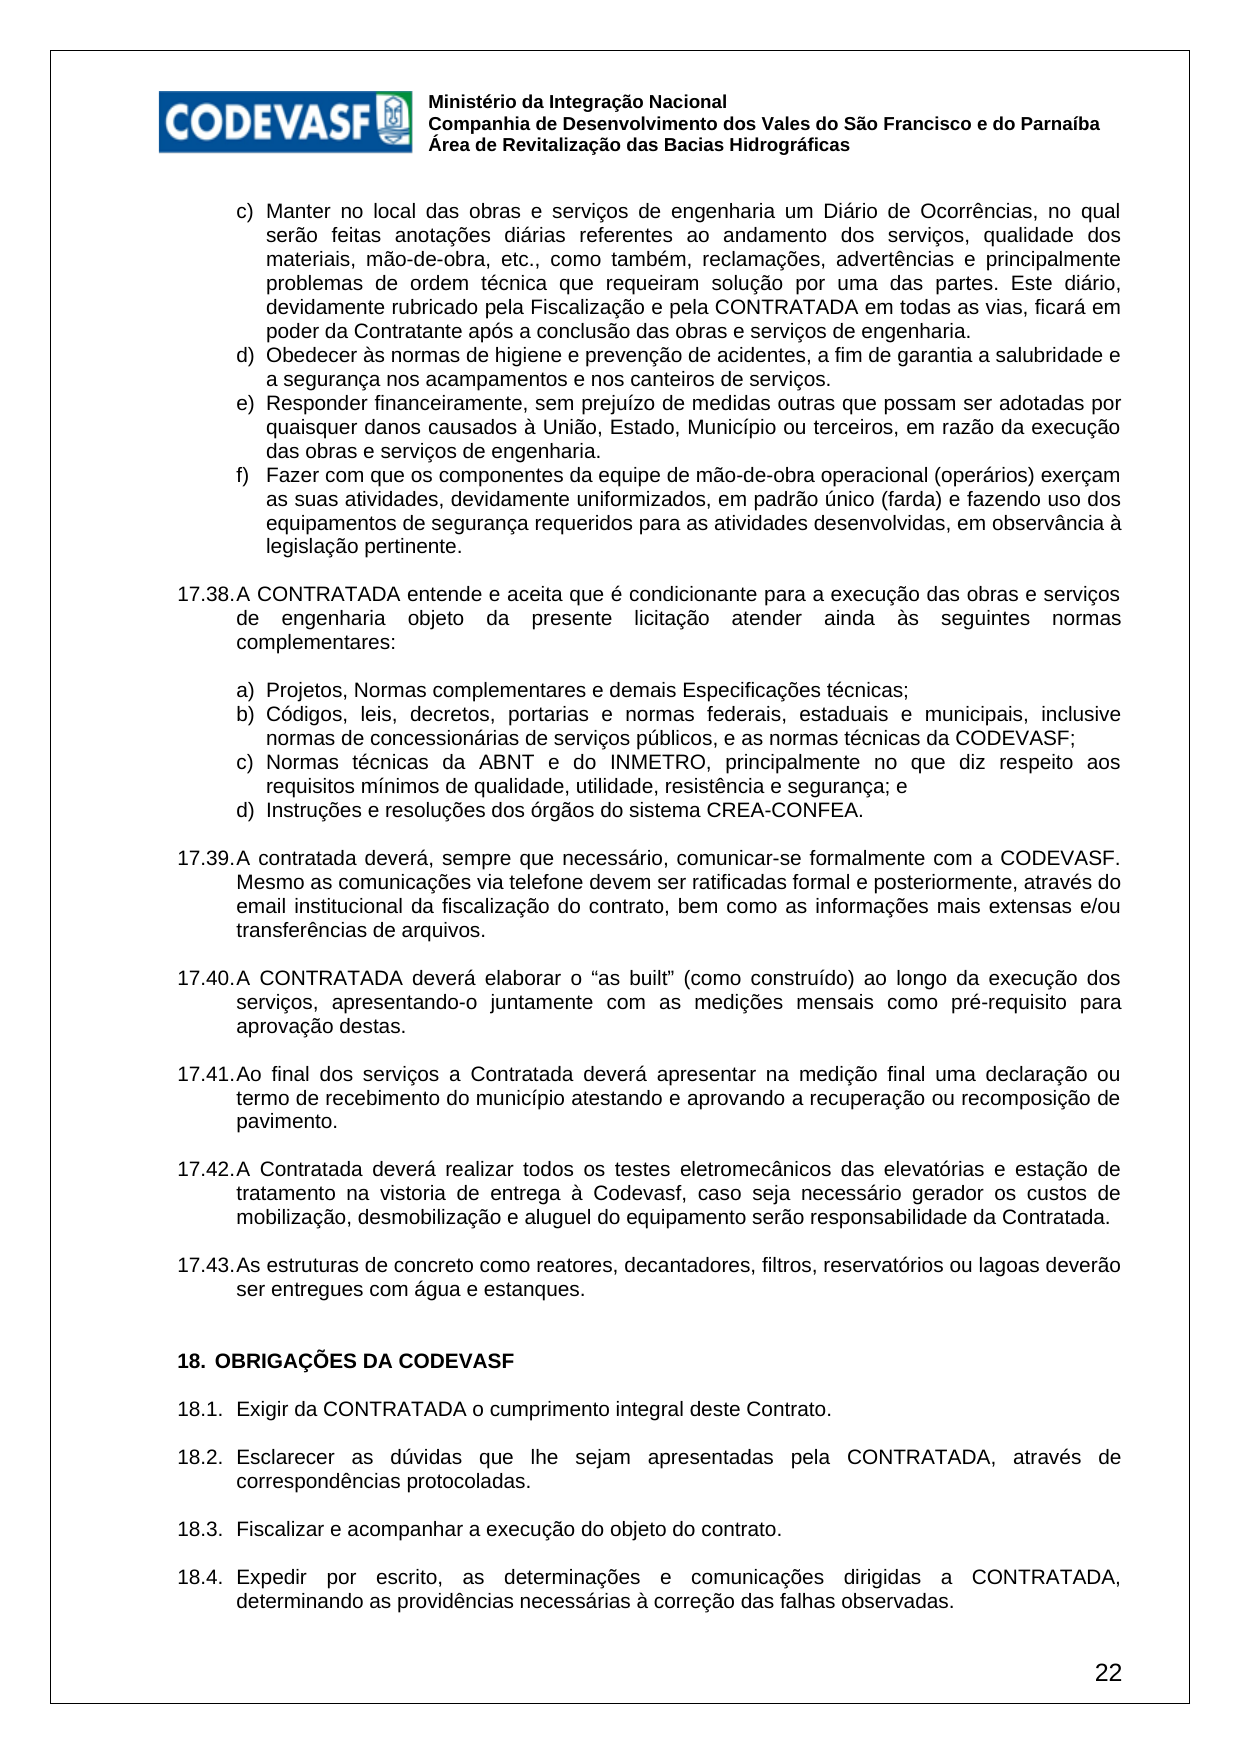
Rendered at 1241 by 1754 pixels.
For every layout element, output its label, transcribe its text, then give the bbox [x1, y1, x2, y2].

list Normas técnicas da ABNT e do INMETRO, principalmente no que diz respeito aos requisitos mínimos de qualidade, utilidade, resistência e segurança; e [236, 750, 1122, 798]
subtitle Obedecer às normas de higiene e prevenção de acidentes, a fim de garantia a salubridade e a segurança nos acampamentos e nos canteiros de serviços. [236, 343, 1122, 391]
subtitle Fazer com que os componentes da equipe de mão-de-obra operacional (operários) exerçam as suas atividades, devidamente uniformizados, em padrão único (farda) e fazendo uso dos equipamentos de segurança requeridos para as atividades desenvolvidas, em observância à legislação pertinente. [236, 462, 1122, 558]
subtitle A contratada deverá, sempre que necessário, comunicar-se formalmente com a CODEVASF. Mesmo as comunicações via telefone devem ser ratificadas formal e posteriormente, através do email institucional da fiscalização do contrato, bem como as informações mais extensas e/ou transferências de arquivos. [177, 846, 1122, 942]
subtitle Fiscalizar e acompanhar a execução do objeto do contrato. [177, 1517, 1122, 1541]
subtitle A CONTRATADA entende e aceita que é condicionante para a execução das obras e serviços de engenharia objeto da presente licitação atender ainda às seguintes normas complementares: [177, 582, 1122, 654]
subtitle OBRIGAÇÕES DA CODEVASF [177, 1349, 1122, 1373]
subtitle As estruturas de concreto como reatores, decantadores, filtros, reservatórios ou lagoas deverão ser entregues com água e estanques. [177, 1253, 1122, 1301]
subtitle Ao final dos serviços a Contratada deverá apresentar na medição final uma declaração ou termo de recebimento do município atestando e aprovando a recuperação ou recomposição de pavimento. [177, 1061, 1122, 1133]
list Projetos, Normas complementares e demais Especificações técnicas; [236, 678, 1122, 702]
subtitle A CONTRATADA deverá elaborar o “as built” (como construído) ao longo da execução dos serviços, apresentando-o juntamente com as medições mensais como pré-requisito para aprovação destas. [177, 966, 1122, 1037]
subtitle Expedir por escrito, as determinações e comunicações dirigidas a CONTRATADA, determinando as providências necessárias à correção das falhas observadas. [177, 1564, 1122, 1612]
picture [158, 91, 414, 155]
subtitle Exigir da CONTRATADA o cumprimento integral deste Contrato. [177, 1397, 1122, 1421]
subtitle Manter no local das obras e serviços de engenharia um Diário de Ocorrências, no qual serão feitas anotações diárias referentes ao andamento dos serviços, qualidade dos materiais, mão-de-obra, etc., como também, reclamações, advertências e principalmente problemas de ordem técnica que requeiram solução por uma das partes. Este diário, devidamente rubricado pela Fiscalização e pela CONTRATADA em todas as vias, ficará em poder da Contratante após a conclusão das obras e serviços de engenharia. [236, 199, 1122, 343]
subtitle Responder financeiramente, sem prejuízo de medidas outras que possam ser adotadas por quaisquer danos causados à União, Estado, Município ou terceiros, em razão da execução das obras e serviços de engenharia. [236, 391, 1122, 462]
subtitle Esclarecer as dúvidas que lhe sejam apresentadas pela CONTRATADA, através de correspondências protocoladas. [177, 1445, 1122, 1493]
subtitle A Contratada deverá realizar todos os testes eletromecânicos das elevatórias e estação de tratamento na vistoria de entrega à Codevasf, caso seja necessário gerador os custos de mobilização, desmobilização e aluguel do equipamento serão responsabilidade da Contratada. [177, 1157, 1122, 1229]
list Instruções e resoluções dos órgãos do sistema CREA-CONFEA. [236, 798, 1122, 822]
list Códigos, leis, decretos, portarias e normas federais, estaduais e municipais, inclusive normas de concessionárias de serviços públicos, e as normas técnicas da CODEVASF; [236, 702, 1122, 750]
